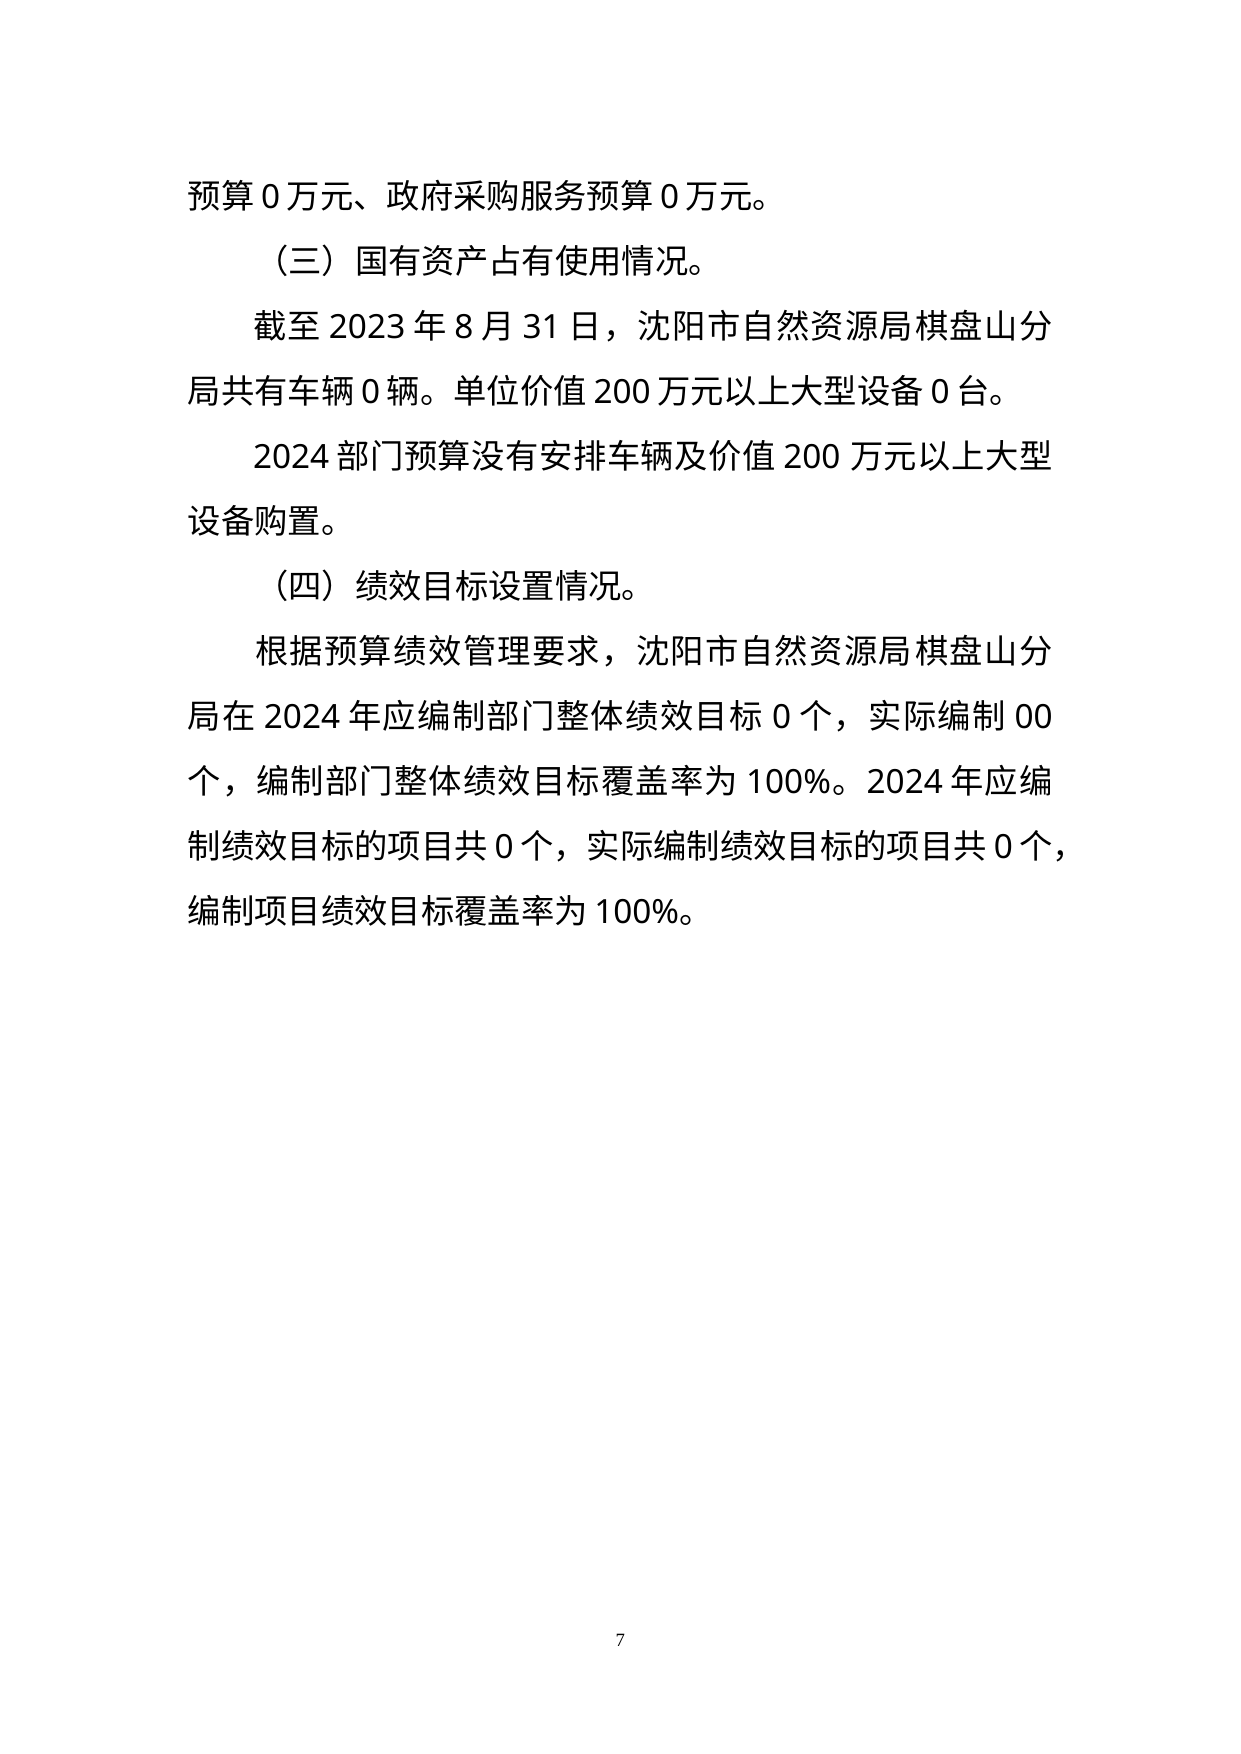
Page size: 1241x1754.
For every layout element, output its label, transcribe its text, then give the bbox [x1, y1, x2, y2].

text 2024部门预算没有安排车辆及价值200 万元以上大型设备购置。 [187, 422, 1053, 552]
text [187, 162, 1053, 227]
text 根据预算绩效管理要求，沈阳市自然资源局棋盘山分局在2024年应编制部门整体绩效目标0个，实际编制00个，编制部门整体绩效目标覆盖率为100%。2024年应编制绩效目标的项目共0个，实际编制绩效目标的项目共0个，编制项目绩效目标覆盖率为100%。 [187, 617, 1053, 942]
text 截至2023年8月31日，沈阳市自然资源局棋盘山分局共有车辆0辆。单位价值200万元以上大型设备0台。 [187, 292, 1053, 422]
text （四）绩效目标设置情况。 [187, 552, 1053, 617]
text （三）国有资产占有使用情况。 [187, 227, 1053, 292]
